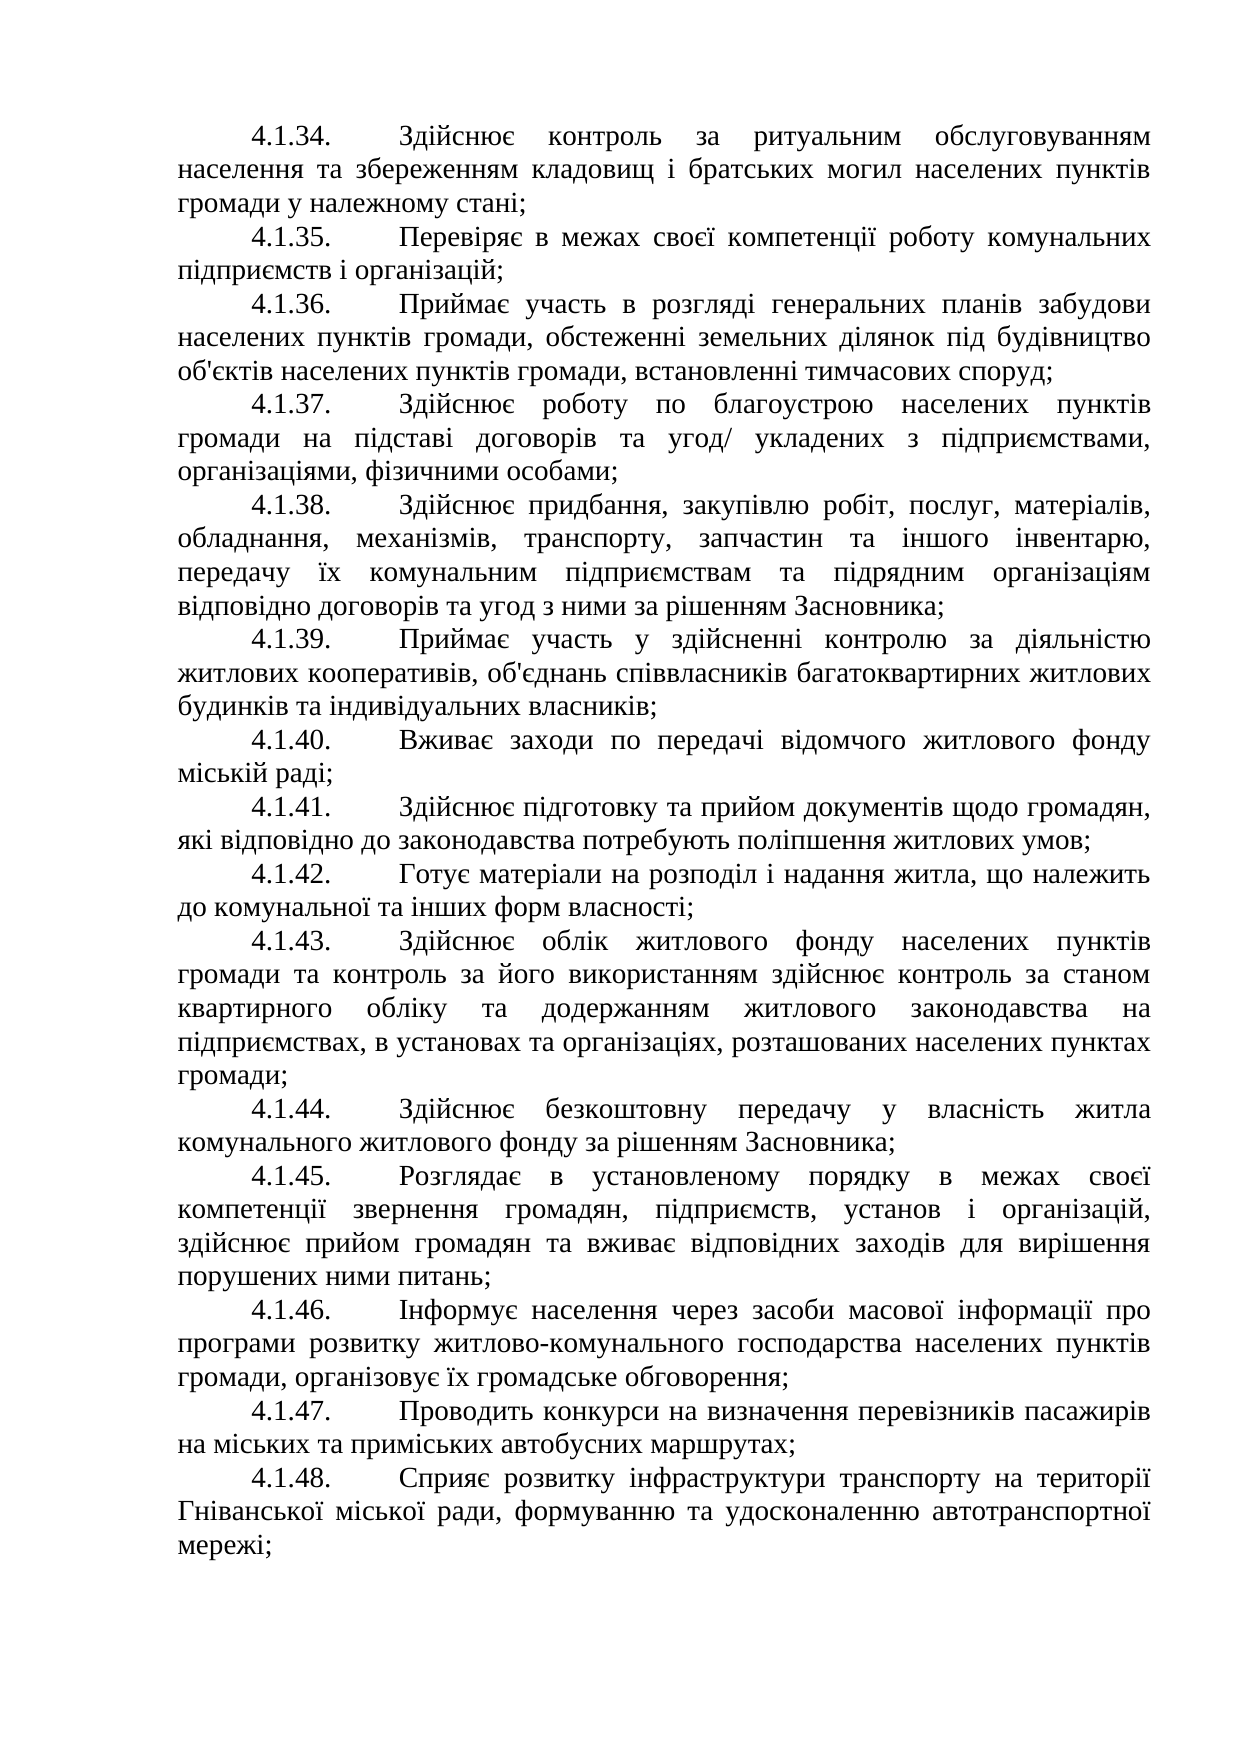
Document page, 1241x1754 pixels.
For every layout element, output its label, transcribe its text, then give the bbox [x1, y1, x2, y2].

text 4.1.39. Приймає участь у здійсненні контролю за діяльністю житлових кооперативів, об'єднань співвласників багатоквартирних житлових будинків та індивідуальних власників; [177, 621, 1152, 722]
text 4.1.37. Здійснює роботу по благоустрою населених пунктів громади на підставі договорів та угод/ укладених з підприємствами, організаціями, фізичними особами; [177, 386, 1152, 487]
text 4.1.43. Здійснює облік житлового фонду населених пунктів громади та контроль за його використанням здійснює контроль за станом квартирного обліку та додержанням житлового законодавства на підприємствах, в установах та організаціях, розташованих населених пунктах громади; [177, 923, 1152, 1091]
text 4.1.41. Здійснює підготовку та прийом документів щодо громадян, які відповідно до законодавства потребують поліпшення житлових умов; [177, 789, 1152, 856]
text 4.1.35. Перевіряє в межах своєї компетенції роботу комунальних підприємств і організацій; [177, 219, 1152, 286]
text 4.1.48. Сприяє розвитку інфраструктури транспорту на території Гніванської міської ради, формуванню та удосконаленню автотранспортної мережі; [177, 1460, 1152, 1560]
text 4.1.34. Здійснює контроль за ритуальним обслуговуванням населення та збереженням кладовищ і братських могил населених пунктів громади у належному стані; [177, 118, 1152, 219]
text 4.1.45. Розглядає в установленому порядку в межах своєї компетенції звернення громадян, підприємств, установ і організацій, здійснює прийом громадян та вживає відповідних заходів для вирішення порушених ними питань; [177, 1158, 1152, 1292]
text 4.1.38. Здійснює придбання, закупівлю робіт, послуг, матеріалів, обладнання, механізмів, транспорту, запчастин та іншого інвентарю, передачу їх комунальним підприємствам та підрядним організаціям відповідно договорів та угод з ними за рішенням Засновника; [177, 487, 1152, 621]
text 4.1.36. Приймає участь в розгляді генеральних планів забудови населених пунктів громади, обстеженні земельних ділянок під будівництво об'єктів населених пунктів громади, встановленні тимчасових споруд; [177, 286, 1152, 386]
text 4.1.42. Готує матеріали на розподіл і надання житла, що належить до комунальної та інших форм власності; [177, 856, 1152, 923]
text 4.1.40. Вживає заходи по передачі відомчого житлового фонду міській раді; [177, 722, 1152, 789]
text 4.1.44. Здійснює безкоштовну передачу у власність житла комунального житлового фонду за рішенням Засновника; [177, 1091, 1152, 1158]
text 4.1.47. Проводить конкурси на визначення перевізників пасажирів на міських та приміських автобусних маршрутах; [177, 1393, 1152, 1460]
text 4.1.46. Інформує населення через засоби масової інформації про програми розвитку житлово-комунального господарства населених пунктів громади, організовує їх громадське обговорення; [177, 1292, 1152, 1393]
